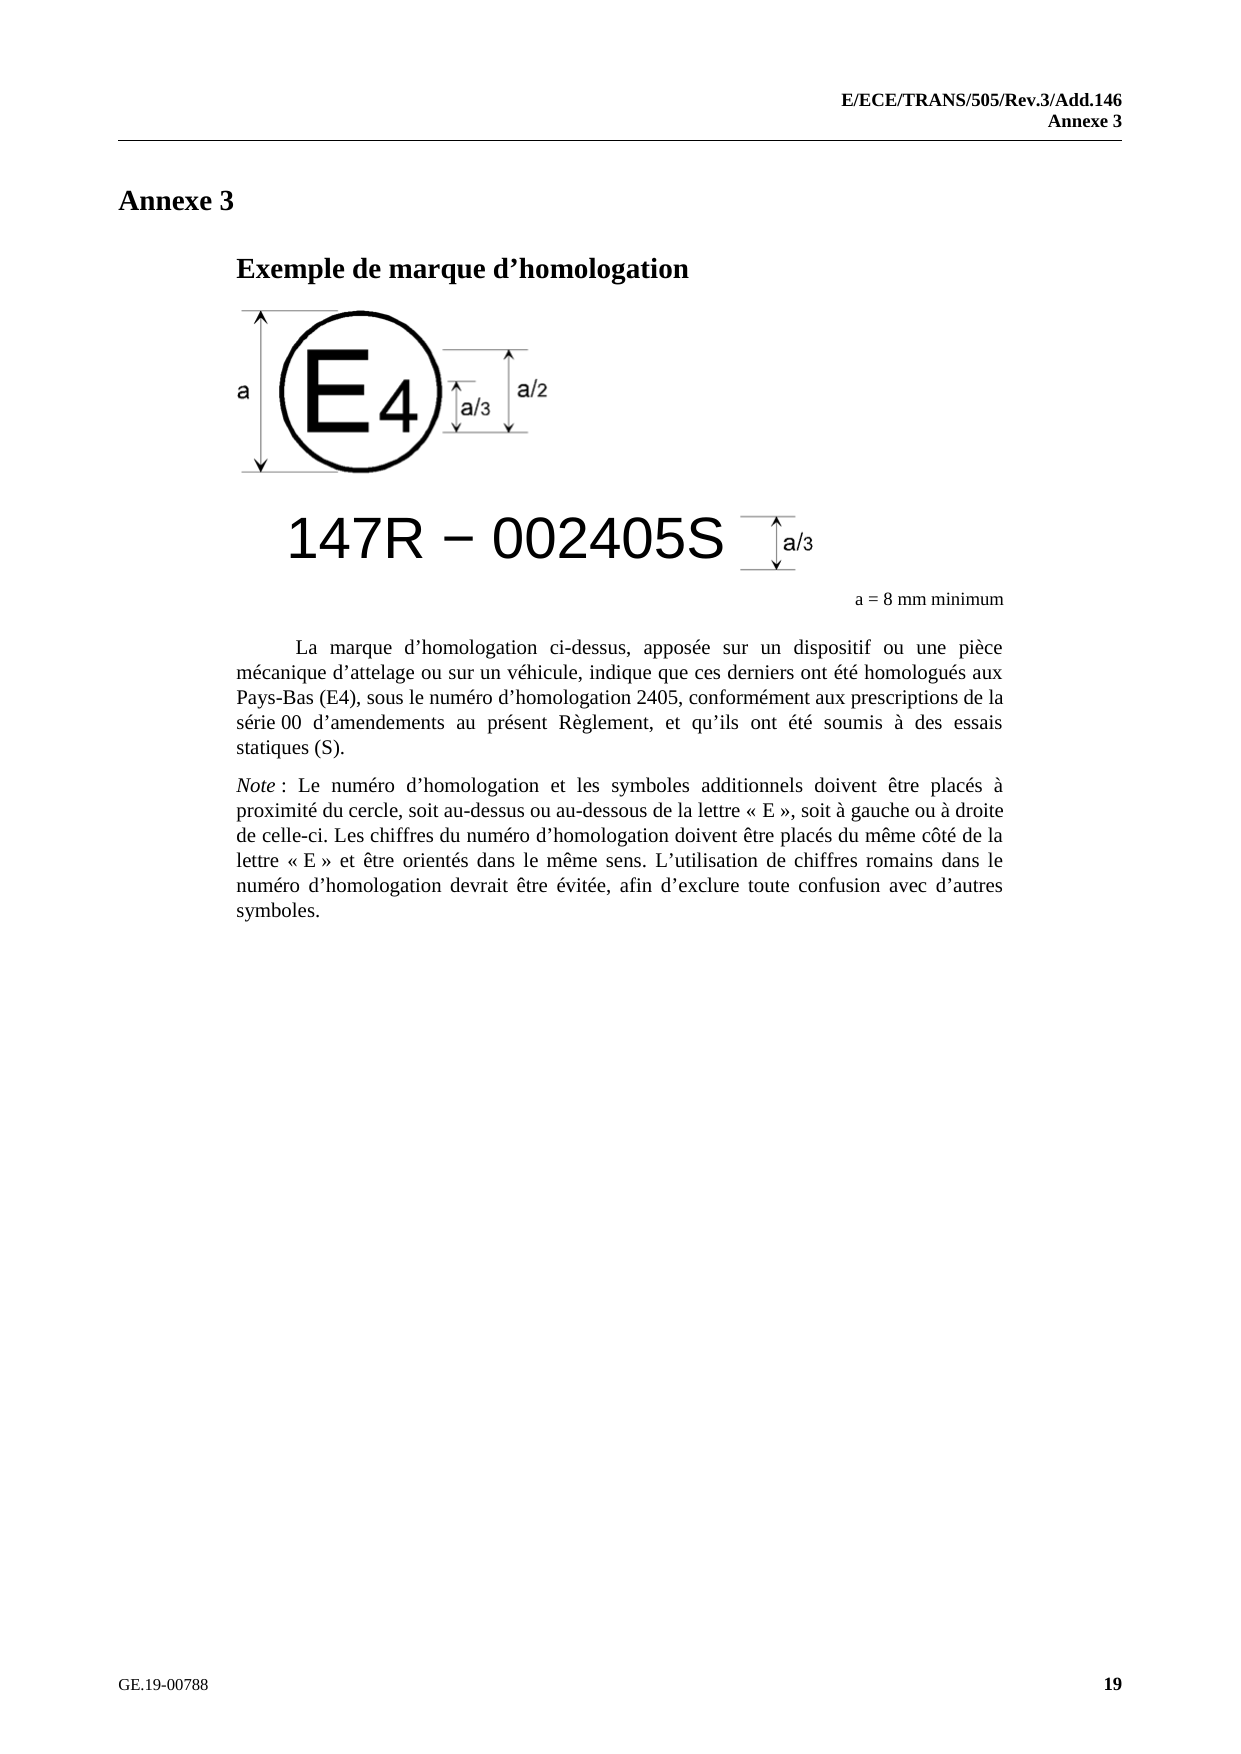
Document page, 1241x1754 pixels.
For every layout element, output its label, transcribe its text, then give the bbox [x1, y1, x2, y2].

text La marque d’homologation ci-dessus, apposée sur un dispositif ou une pièce mécanique d’attelage ou sur un véhicule, indique que ces derniers ont été homologués aux Pays-Bas (E4), sous le numéro d’homologation 2405, conformément aux prescriptions de la série 00 d’amendements au présent Règlement, et qu’ils ont été soumis à des essais statiques (S). [236, 634, 1004, 759]
text Note : Le numéro d’homologation et les symboles additionnels doivent être placés à proximité du cercle, soit au-dessus ou au-dessous de la lettre « E », soit à gauche ou à droite de celle-ci. Les chiffres du numéro d’homologation doivent être placés du même côté de la lettre « E » et être orientés dans le même sens. L’utilisation de chiffres romains dans le numéro d’homologation devrait être évitée, afin d’exclure toute confusion avec d’autres symboles. [236, 772, 1004, 922]
text a = 8 mm minimum [236, 584, 1004, 609]
picture [236, 310, 814, 585]
text Annexe 3 [118, 185, 1004, 216]
text Exemple de marque d’homologation [118, 254, 1004, 285]
